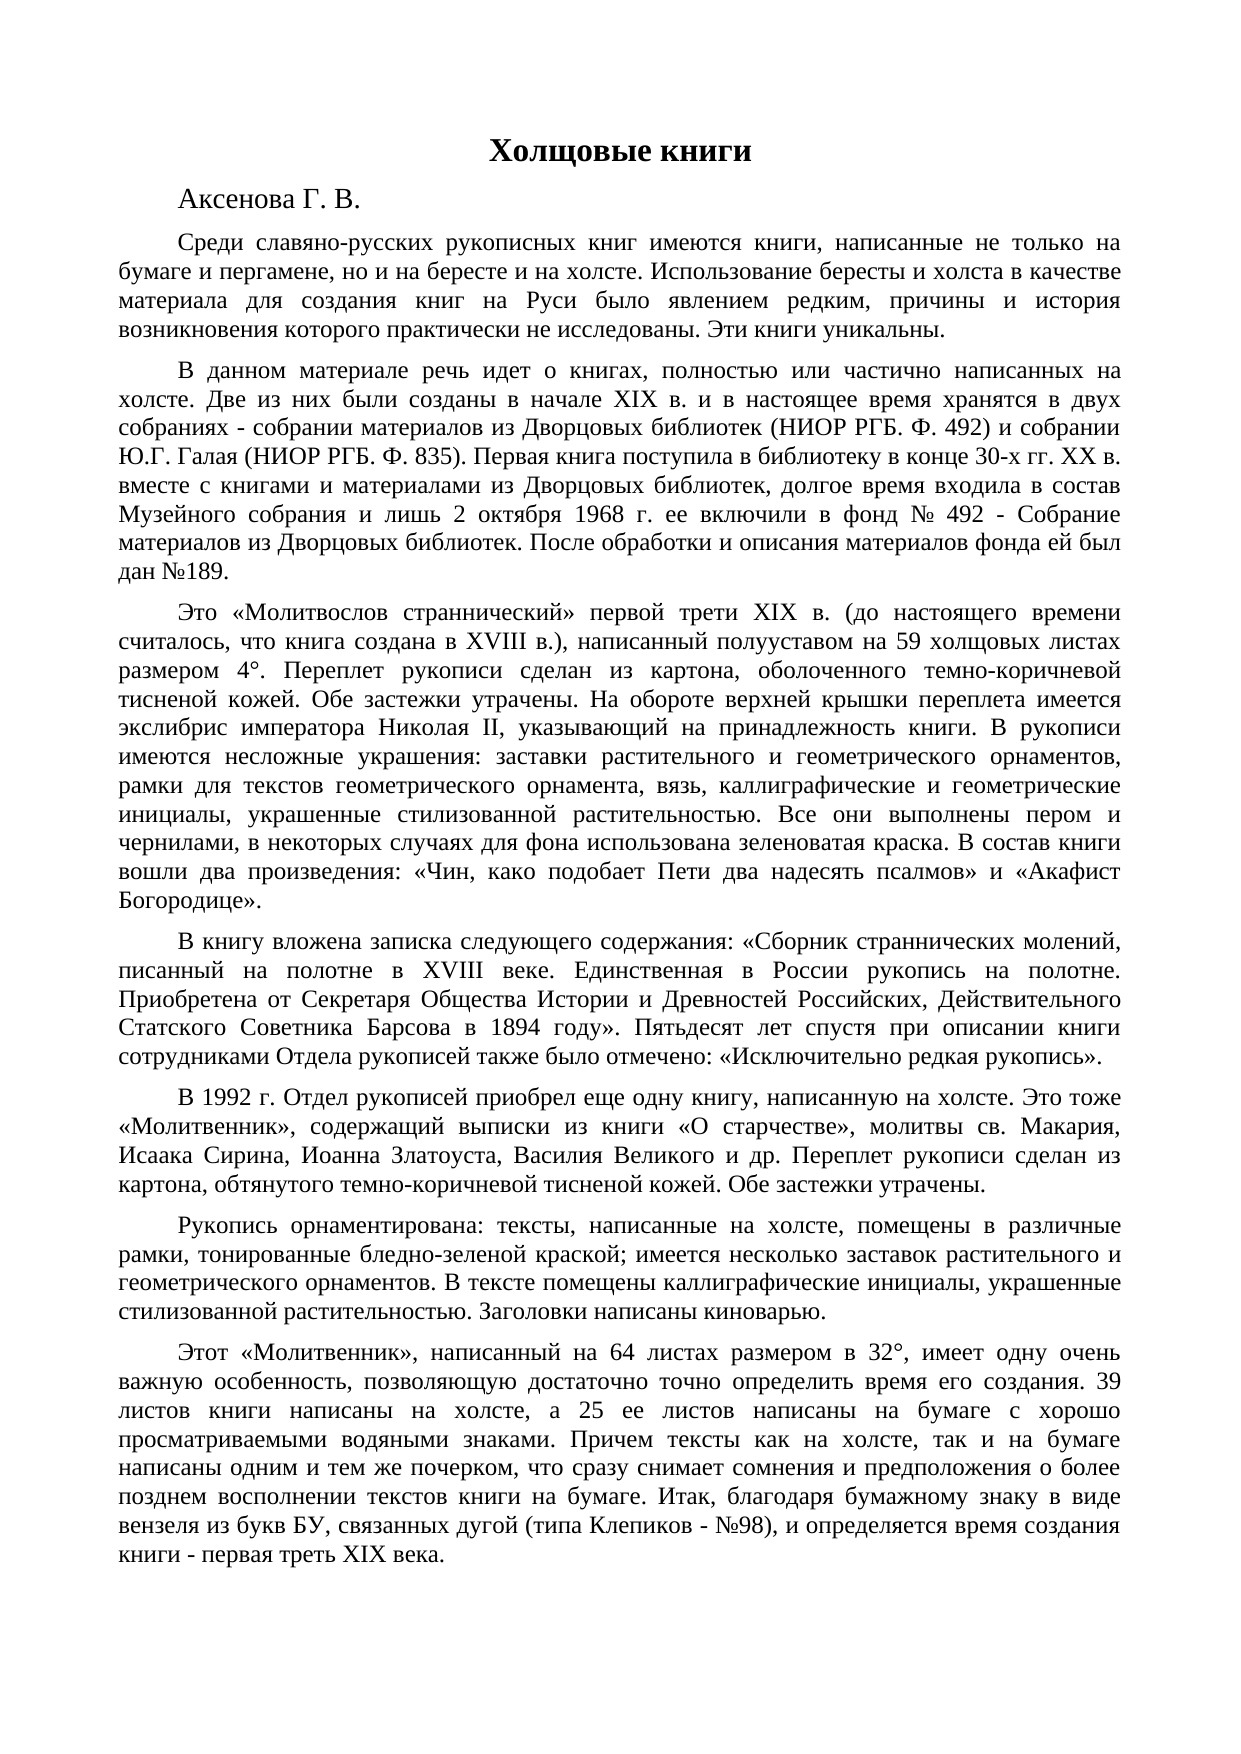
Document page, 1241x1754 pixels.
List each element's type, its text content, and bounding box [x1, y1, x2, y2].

text Аксенова Г. В. [118, 181, 1122, 215]
text Рукопись орнаментирована: тексты, написанные на холсте, помещены в различные рамки, тонированные бледно-зеленой краской; имеется несколько заставок растительного и геометрического орнаментов. В тексте помещены каллиграфические инициалы, украшенные стилизованной растительностью. Заголовки написаны киноварью. [118, 1210, 1122, 1325]
text В данном материале речь идет о книгах, полностью или частично написанных на холсте. Две из них были созданы в начале XIX в. и в настоящее время хранятся в двух собраниях - собрании материалов из Дворцовых библиотек (НИОР РГБ. Ф. 492) и собрании Ю.Г. Галая (НИОР РГБ. Ф. 835). Первая книга поступила в библиотеку в конце 30-х гг. XX в. вместе с книгами и материалами из Дворцовых библиотек, долгое время входила в состав Музейного собрания и лишь 2 октября 1968 г. ее включили в фонд № 492 - Собрание материалов из Дворцовых библиотек. После обработки и описания материалов фонда ей был дан №189. [118, 355, 1122, 585]
text В книгу вложена записка следующего содержания: «Сборник страннических молений, писанный на полотне в XVIII веке. Единственная в России рукопись на полотне. Приобретена от Секретаря Общества Истории и Древностей Российских, Действительного Статского Советника Барсова в 1894 году». Пятьдесят лет спустя при описании книги сотрудниками Отдела рукописей также было отмечено: «Исключительно редкая рукопись». [118, 926, 1122, 1070]
text Холщовые книги [118, 131, 1122, 169]
text В 1992 г. Отдел рукописей приобрел еще одну книгу, написанную на холсте. Это тоже «Молитвенник», содержащий выписки из книги «О старчестве», молитвы св. Макария, Исаака Сирина, Иоанна Златоуста, Василия Великого и др. Переплет рукописи сделан из картона, обтянутого темно-коричневой тисненой кожей. Обе застежки утрачены. [118, 1082, 1122, 1197]
text Этот «Молитвенник», написанный на 64 листах размером в 32°, имеет одну очень важную особенность, позволяющую достаточно точно определить время его создания. 39 листов книги написаны на холсте, а 25 ее листов написаны на бумаге с хорошо просматриваемыми водяными знаками. Причем тексты как на холсте, так и на бумаге написаны одним и тем же почерком, что сразу снимает сомнения и предположения о более позднем восполнении текстов книги на бумаге. Итак, благодаря бумажному знаку в виде вензеля из букв БУ, связанных дугой (типа Клепиков - №98), и определяется время создания книги - первая треть XIX века. [118, 1337, 1122, 1567]
text Среди славяно-русских рукописных книг имеются книги, написанные не только на бумаге и пергамене, но и на бересте и на холсте. Использование бересты и холста в качестве материала для создания книг на Руси было явлением редким, причины и история возникновения которого практически не исследованы. Эти книги уникальны. [118, 227, 1122, 342]
text Это «Молитвослов страннический» первой трети XIX в. (до настоящего времени считалось, что книга создана в XVIII в.), написанный полууставом на 59 холщовых листах размером 4°. Переплет рукописи сделан из картона, оболоченного темно-коричневой тисненой кожей. Обе застежки утрачены. На обороте верхней крышки переплета имеется экслибрис императора Николая II, указывающий на принадлежность книги. В рукописи имеются несложные украшения: заставки растительного и геометрического орнаментов, рамки для текстов геометрического орнамента, вязь, каллиграфические и геометрические инициалы, украшенные стилизованной растительностью. Все они выполнены пером и чернилами, в некоторых случаях для фона использована зеленоватая краска. В состав книги вошли два произведения: «Чин, како подобает Пети два надесять псалмов» и «Акафист Богородице». [118, 597, 1122, 914]
